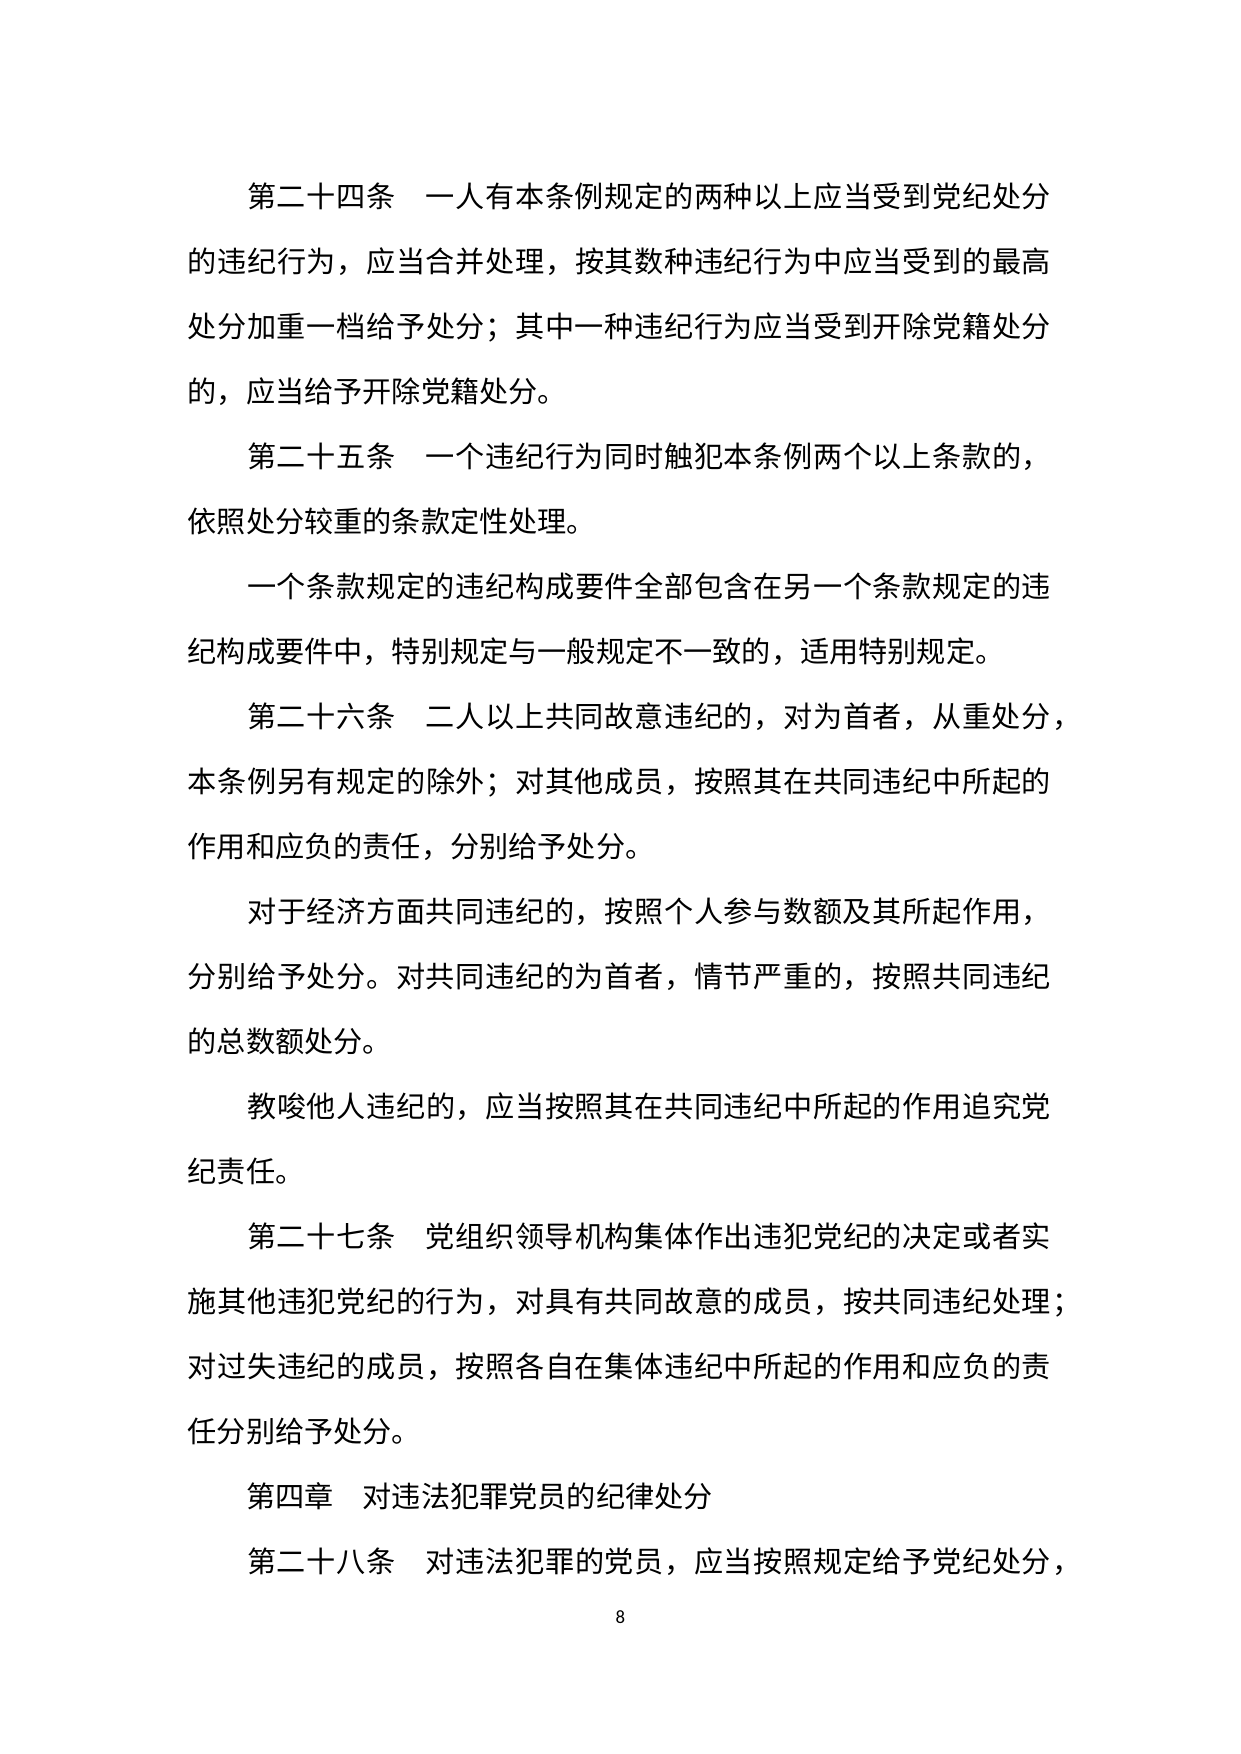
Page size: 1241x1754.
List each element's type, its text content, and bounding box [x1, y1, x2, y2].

text 第四章 对违法犯罪党员的纪律处分 [187, 1462, 1053, 1527]
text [187, 1527, 1053, 1592]
text 第二十七条 党组织领导机构集体作出违犯党纪的决定或者实施其他违犯党纪的行为，对具有共同故意的成员，按共同违纪处理；对过失违纪的成员，按照各自在集体违纪中所起的作用和应负的责任分别给予处分。 [187, 1202, 1053, 1462]
text 对于经济方面共同违纪的，按照个人参与数额及其所起作用，分别给予处分。对共同违纪的为首者，情节严重的，按照共同违纪的总数额处分。 [187, 877, 1053, 1072]
text 第二十六条 二人以上共同故意违纪的，对为首者，从重处分，本条例另有规定的除外；对其他成员，按照其在共同违纪中所起的作用和应负的责任，分别给予处分。 [187, 682, 1053, 877]
text 教唆他人违纪的，应当按照其在共同违纪中所起的作用追究党纪责任。 [187, 1072, 1053, 1202]
text 第二十四条 一人有本条例规定的两种以上应当受到党纪处分的违纪行为，应当合并处理，按其数种违纪行为中应当受到的最高处分加重一档给予处分；其中一种违纪行为应当受到开除党籍处分的，应当给予开除党籍处分。 [187, 162, 1053, 422]
text 一个条款规定的违纪构成要件全部包含在另一个条款规定的违纪构成要件中，特别规定与一般规定不一致的，适用特别规定。 [187, 552, 1053, 682]
text 第二十五条 一个违纪行为同时触犯本条例两个以上条款的，依照处分较重的条款定性处理。 [187, 422, 1053, 552]
